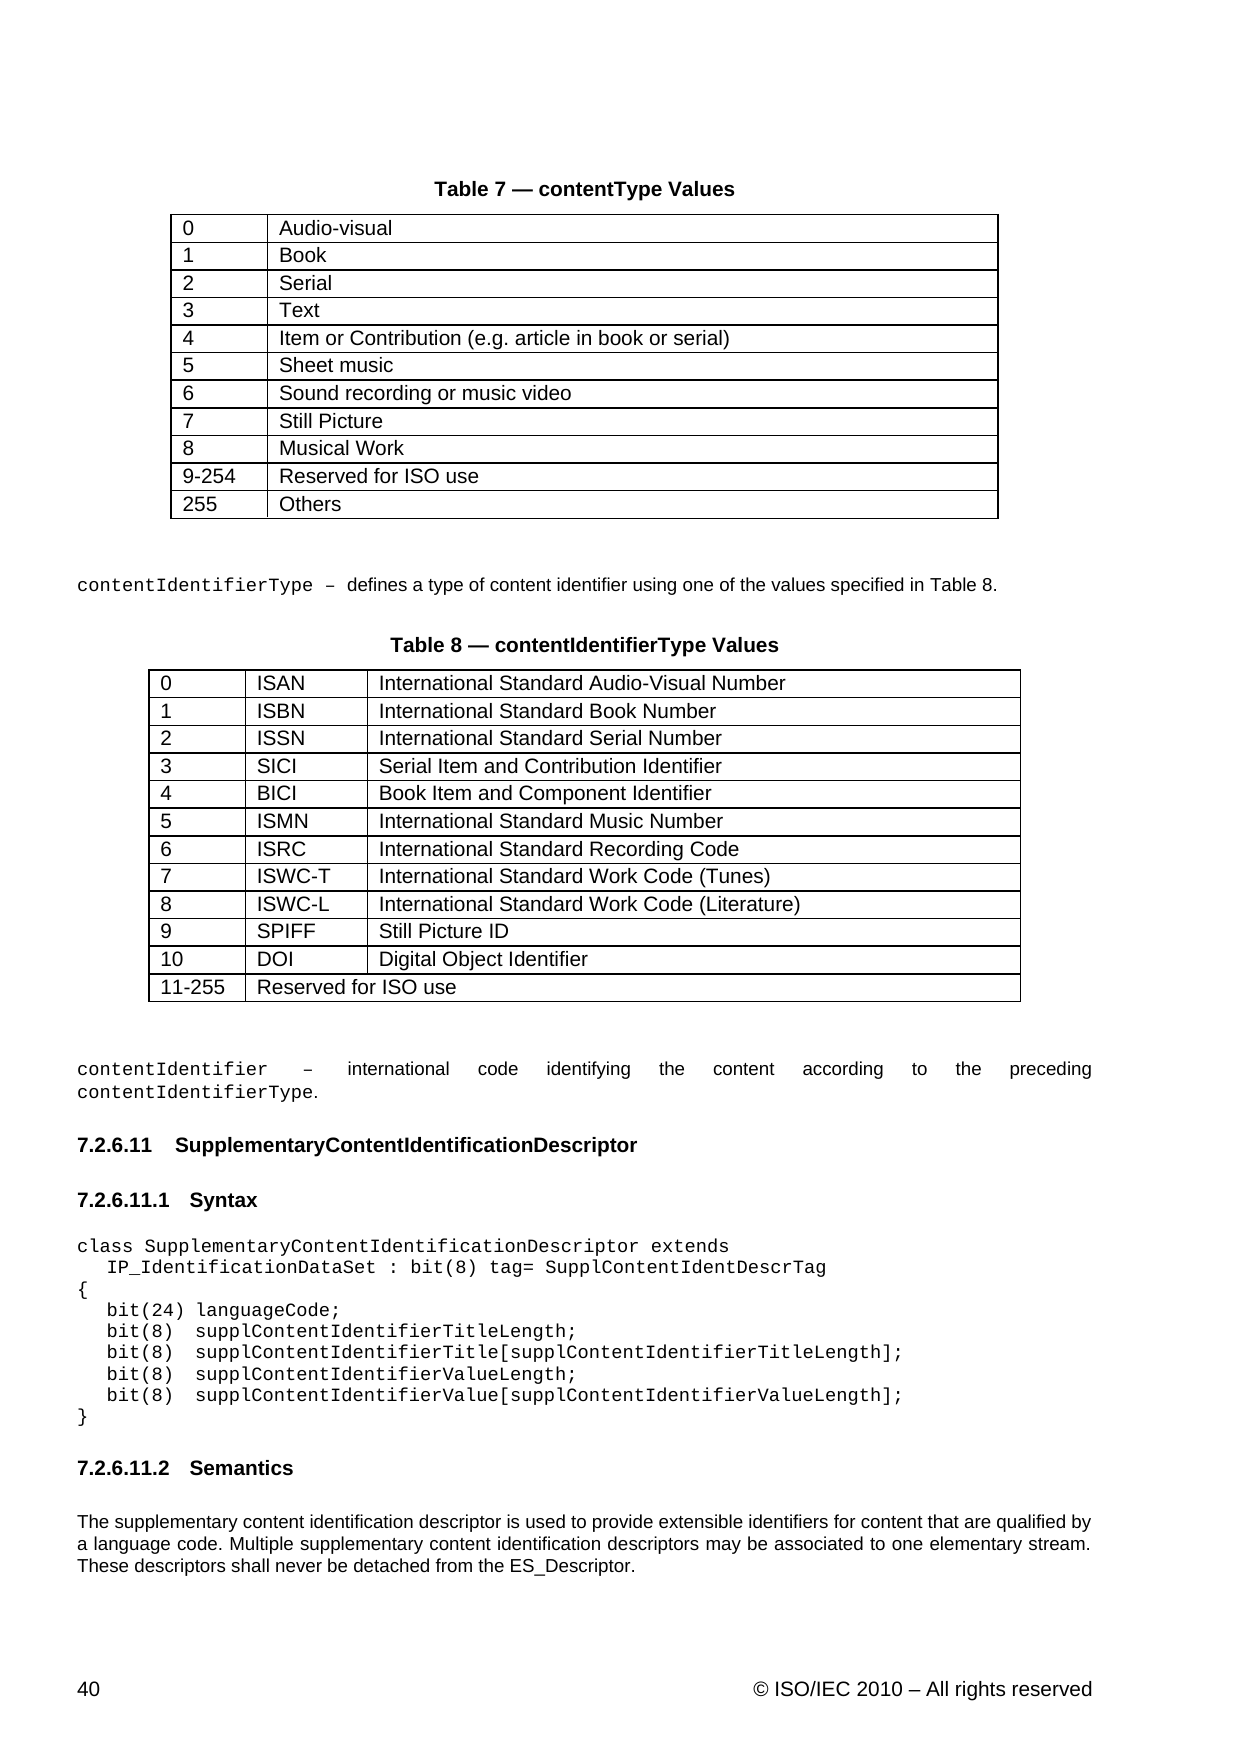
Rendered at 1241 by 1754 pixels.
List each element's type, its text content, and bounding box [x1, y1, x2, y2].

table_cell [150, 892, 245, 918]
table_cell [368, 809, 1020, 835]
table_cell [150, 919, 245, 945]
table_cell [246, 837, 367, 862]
text bit(8) supplContentIdentifierTitle[supplContentIdentifierTitleLength]; [77, 1343, 1092, 1364]
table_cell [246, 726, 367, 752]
subtitle Semantics [77, 1456, 1092, 1480]
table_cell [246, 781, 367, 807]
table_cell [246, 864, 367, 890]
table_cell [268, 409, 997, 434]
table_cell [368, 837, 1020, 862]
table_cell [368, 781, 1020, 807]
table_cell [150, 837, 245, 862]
text bit(24) languageCode; [77, 1301, 1092, 1322]
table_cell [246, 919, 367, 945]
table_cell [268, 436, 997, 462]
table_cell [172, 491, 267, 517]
text contentIdentifierType – defines a type of content identifier using one of the values specified in Table 8. [77, 574, 1092, 597]
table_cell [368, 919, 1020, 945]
title Table 8 — contentIdentifierType Values [77, 633, 1092, 657]
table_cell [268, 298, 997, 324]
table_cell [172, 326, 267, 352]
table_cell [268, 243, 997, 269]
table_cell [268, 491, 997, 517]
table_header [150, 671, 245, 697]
subtitle Syntax [77, 1188, 1092, 1212]
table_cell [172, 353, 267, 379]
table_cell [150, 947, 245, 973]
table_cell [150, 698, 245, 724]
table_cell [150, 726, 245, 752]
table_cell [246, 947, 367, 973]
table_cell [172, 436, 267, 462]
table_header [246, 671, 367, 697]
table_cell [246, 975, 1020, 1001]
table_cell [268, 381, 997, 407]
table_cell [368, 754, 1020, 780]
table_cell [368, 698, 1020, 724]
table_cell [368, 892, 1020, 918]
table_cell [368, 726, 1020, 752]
text } [77, 1407, 1092, 1428]
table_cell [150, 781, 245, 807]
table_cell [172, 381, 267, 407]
text bit(8) supplContentIdentifierTitleLength; [77, 1322, 1092, 1343]
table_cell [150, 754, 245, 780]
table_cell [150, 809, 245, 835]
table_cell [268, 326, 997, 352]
text bit(8) supplContentIdentifierValue[supplContentIdentifierValueLength]; [77, 1386, 1092, 1407]
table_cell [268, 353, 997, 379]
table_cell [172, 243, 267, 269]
text contentIdentifier – international code identifying the content according to the preceding contentIdentifierType. [77, 1057, 1092, 1104]
text class SupplementaryContentIdentificationDescriptor extends [77, 1237, 1092, 1258]
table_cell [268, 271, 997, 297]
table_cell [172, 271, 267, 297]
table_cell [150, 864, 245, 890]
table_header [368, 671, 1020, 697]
title Table 7 — contentType Values [77, 177, 1092, 201]
text The supplementary content identification descriptor is used to provide extensible identifiers for content that are qualified by a language code. Multiple supplementary content identification descriptors may be associated to one elementary stream. These descriptors shall never be detached from the ES_Descriptor. [77, 1511, 1092, 1577]
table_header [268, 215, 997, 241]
subtitle SupplementaryContentIdentificationDescriptor [77, 1133, 1092, 1157]
text bit(8) supplContentIdentifierValueLength; [77, 1364, 1092, 1386]
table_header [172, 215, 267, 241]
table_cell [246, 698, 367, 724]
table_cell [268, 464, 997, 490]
text { [77, 1279, 1092, 1301]
text IP_IdentificationDataSet : bit(8) tag= SupplContentIdentDescrTag [77, 1258, 1092, 1279]
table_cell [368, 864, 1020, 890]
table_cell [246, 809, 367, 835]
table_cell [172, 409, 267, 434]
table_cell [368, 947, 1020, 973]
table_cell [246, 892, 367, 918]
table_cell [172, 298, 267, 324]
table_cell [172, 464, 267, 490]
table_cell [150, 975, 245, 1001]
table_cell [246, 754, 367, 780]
